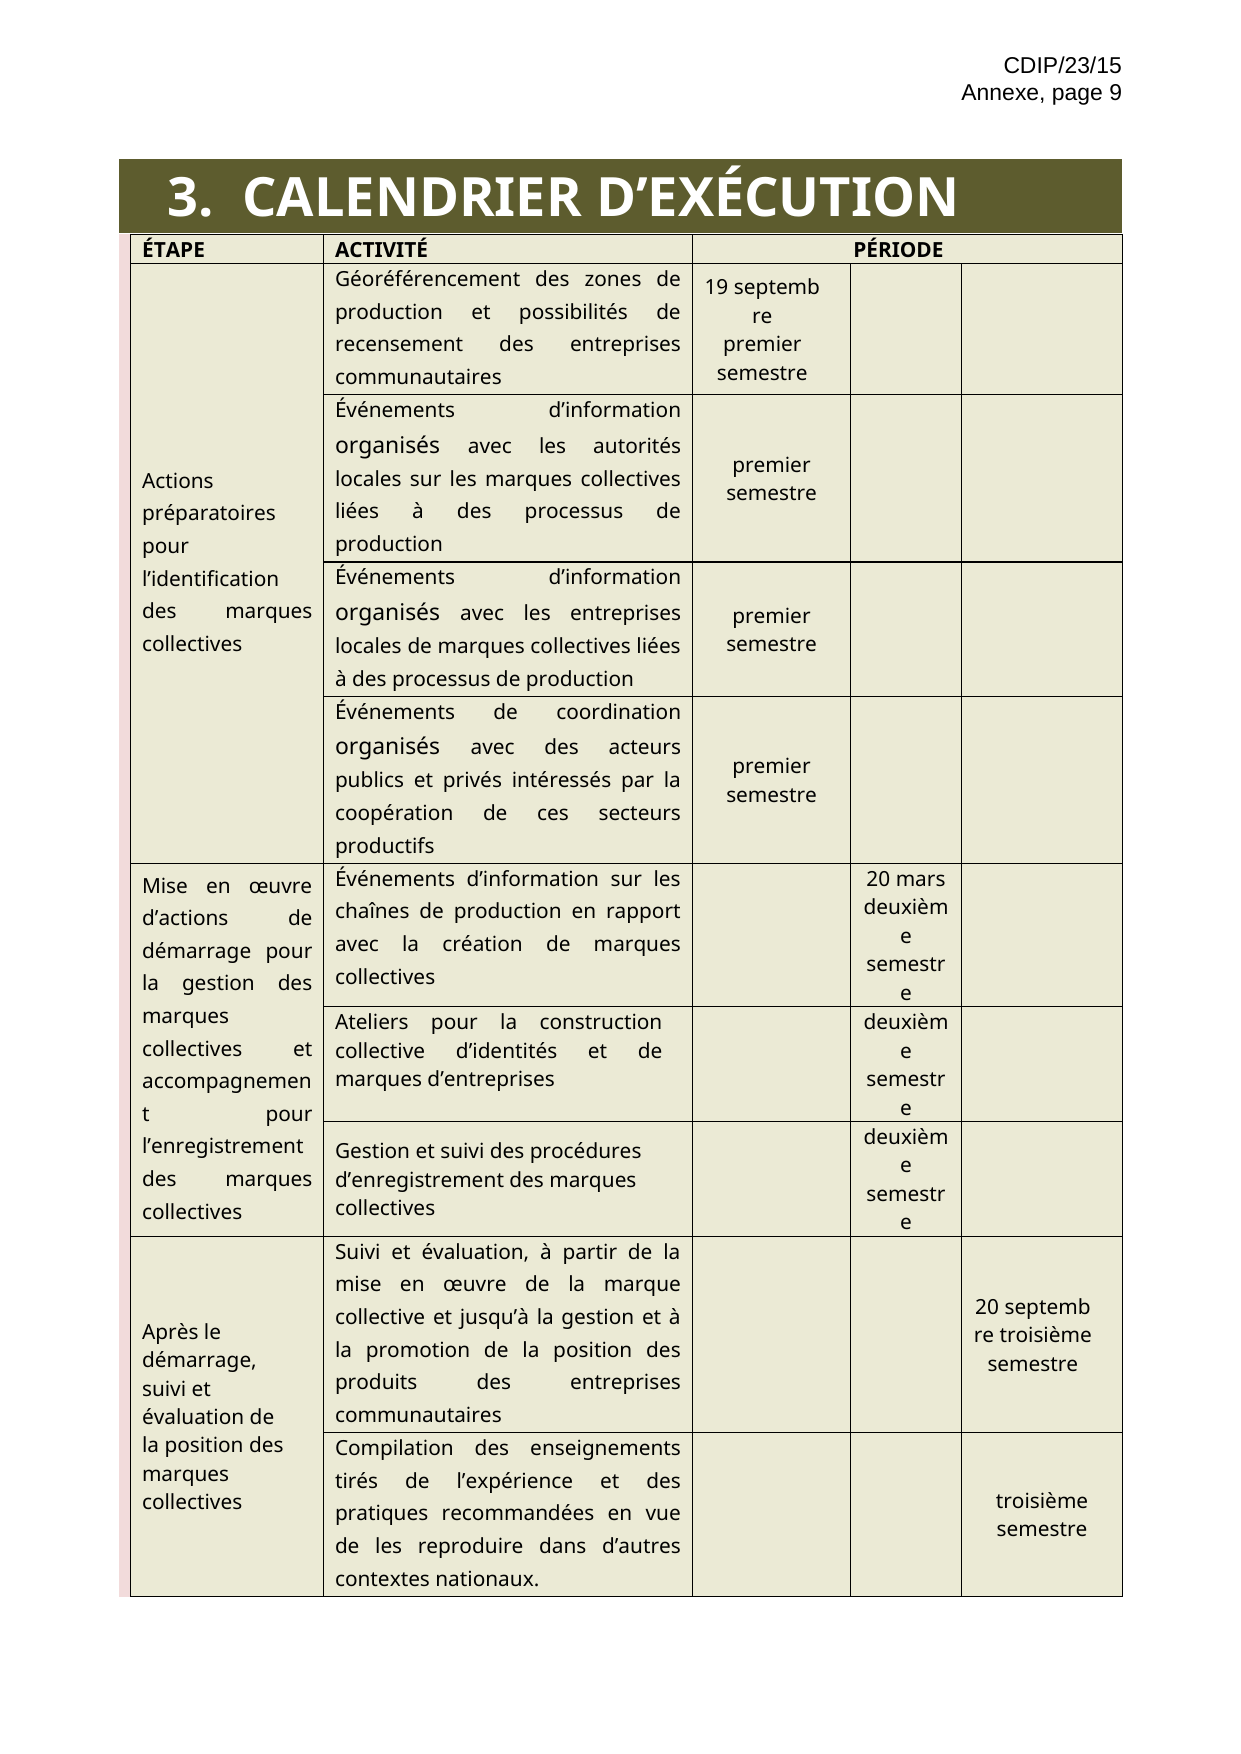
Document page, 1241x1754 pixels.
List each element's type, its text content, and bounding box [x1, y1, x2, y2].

table_cell [119, 234, 130, 1597]
table_header 3. CALENDRIER D’EXÉCUTION [119, 159, 1122, 233]
